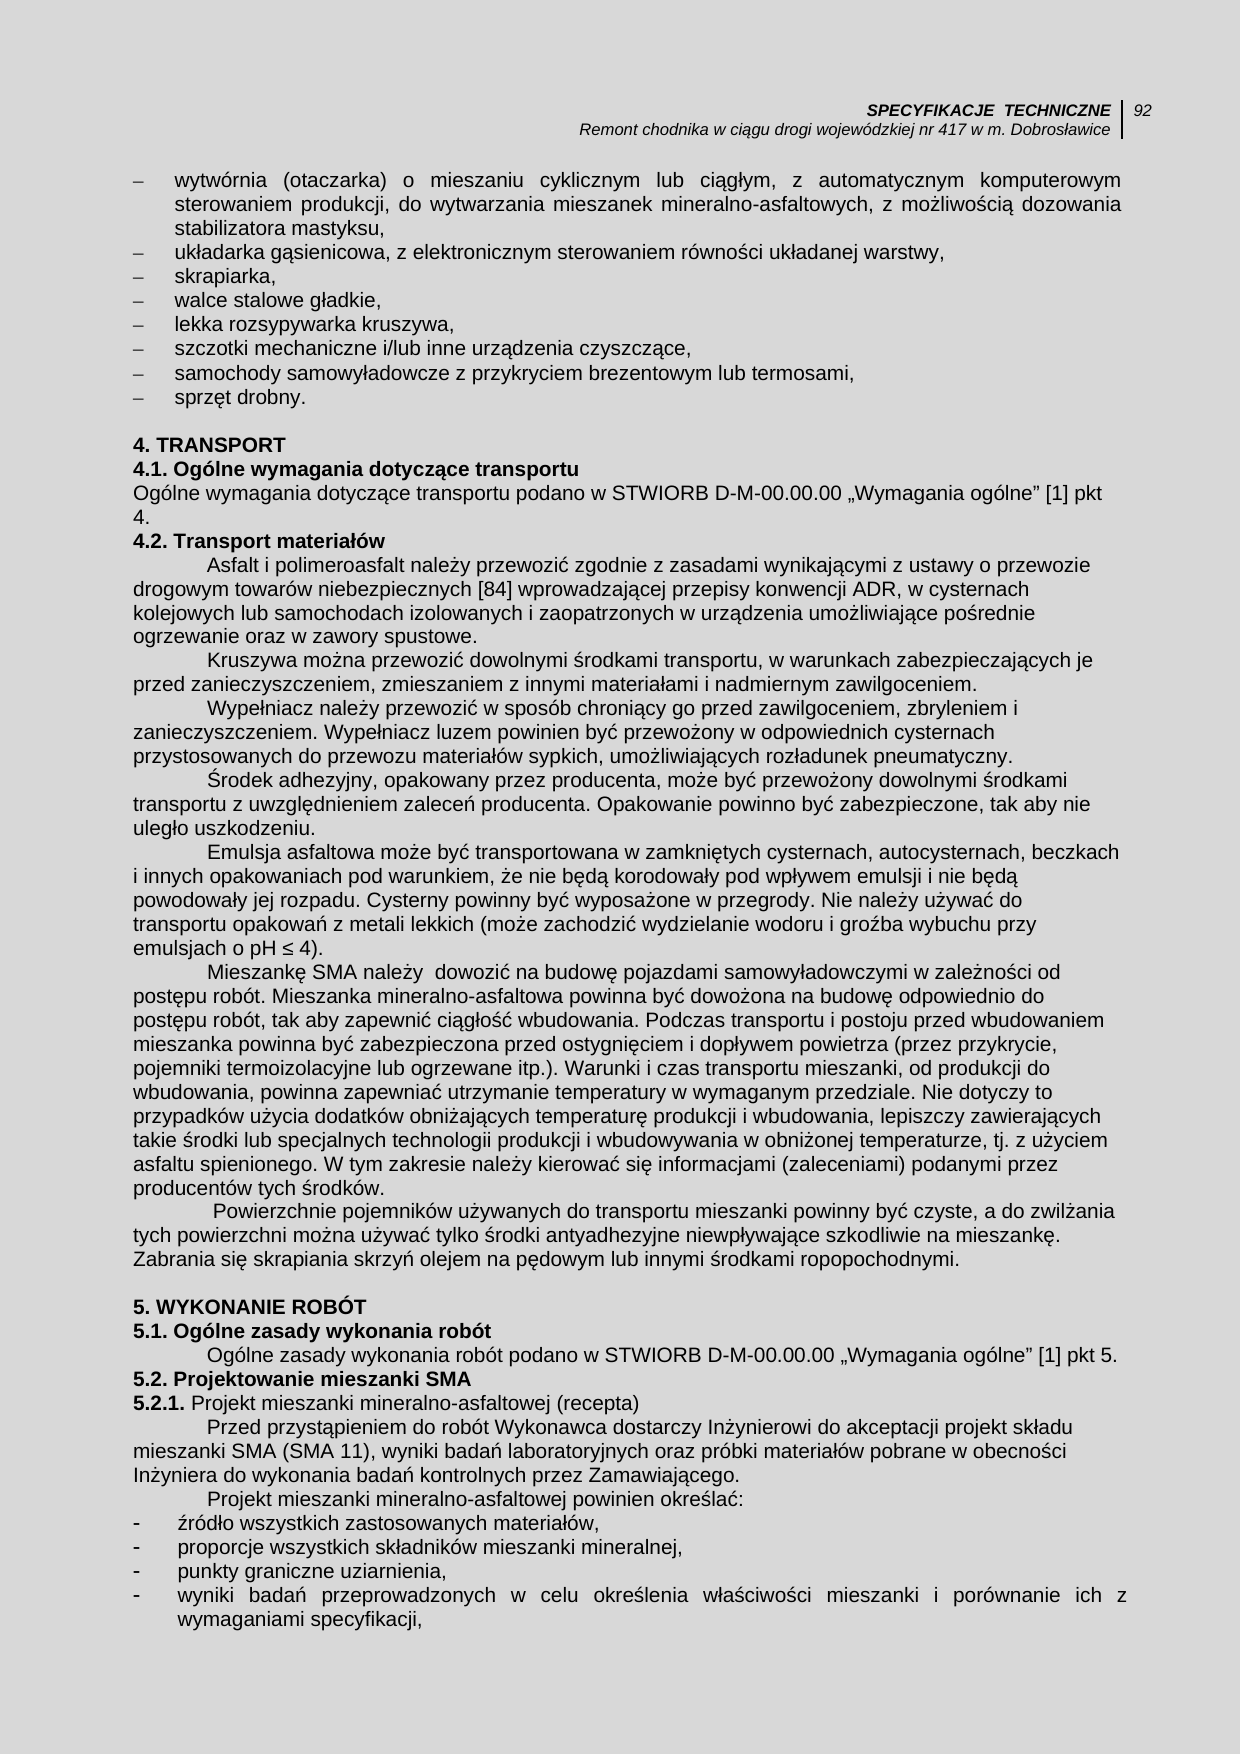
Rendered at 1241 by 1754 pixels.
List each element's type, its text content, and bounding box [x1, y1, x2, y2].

list Ogólne zasady wykonania robót podano w STWIORB D-M-00.00.00 „Wymagania ogólne” [1] pkt 5. [133, 1343, 1122, 1367]
list wyniki badań przeprowadzonych w celu określenia właściwości mieszanki i porównanie ich z wymaganiami specyfikacji, [133, 1583, 1128, 1631]
subtitle 5.2. Projektowanie mieszanki SMA [133, 1367, 1122, 1391]
subtitle 5. Wykonanie robót [133, 1295, 1122, 1319]
list skrapiarka, [133, 264, 1122, 288]
text Środek adhezyjny, opakowany przez producenta, może być przewożony dowolnymi środkami transportu z uwzględnieniem zaleceń producenta. Opakowanie powinno być zabezpieczone, tak aby nie uległo uszkodzeniu. [133, 768, 1122, 840]
text Wypełniacz należy przewozić w sposób chroniący go przed zawilgoceniem, zbryleniem i zanieczyszczeniem. Wypełniacz luzem powinien być przewożony w odpowiednich cysternach przystosowanych do przewozu materiałów sypkich, umożliwiających rozładunek pneumatyczny. [133, 696, 1122, 768]
subtitle 4.2. Transport materiałów [133, 528, 1122, 552]
list proporcje wszystkich składników mieszanki mineralnej, [133, 1535, 1128, 1559]
list walce stalowe gładkie, [133, 288, 1122, 312]
list Ogólne wymagania dotyczące transportu podano w STWIORB D-M-00.00.00 „Wymagania ogólne” [1] pkt 4. [133, 481, 1122, 528]
text Mieszankę SMA należy dowozić na budowę pojazdami samowyładowczymi w zależności od postępu robót. Mieszanka mineralno-asfaltowa powinna być dowożona na budowę odpowiednio do postępu robót, tak aby zapewnić ciągłość wbudowania. Podczas transportu i postoju przed wbudowaniem mieszanka powinna być zabezpieczona przed ostygnięciem i dopływem powietrza (przez przykrycie, pojemniki termoizolacyjne lub ogrzewane itp.). Warunki i czas transportu mieszanki, od produkcji do wbudowania, powinna zapewniać utrzymanie temperatury w wymaganym przedziale. Nie dotyczy to przypadków użycia dodatków obniżających temperaturę produkcji i wbudowania, lepiszczy zawierających takie środki lub specjalnych technologii produkcji i wbudowywania w obniżonej temperaturze, tj. z użyciem asfaltu spienionego. W tym zakresie należy kierować się informacjami (zaleceniami) podanymi przez producentów tych środków. [133, 960, 1122, 1199]
text 5.2.1. Projekt mieszanki mineralno-asfaltowej (recepta) [133, 1391, 1122, 1415]
text Asfalt i polimeroasfalt należy przewozić zgodnie z zasadami wynikającymi z ustawy o przewozie drogowym towarów niebezpiecznych [84] wprowadzającej przepisy konwencji ADR, w cysternach kolejowych lub samochodach izolowanych i zaopatrzonych w urządzenia umożliwiające pośrednie ogrzewanie oraz w zawory spustowe. [133, 552, 1122, 648]
text Kruszywa można przewozić dowolnymi środkami transportu, w warunkach zabezpieczających je przed zanieczyszczeniem, zmieszaniem z innymi materiałami i nadmiernym zawilgoceniem. [133, 648, 1122, 696]
list źródło wszystkich zastosowanych materiałów, [133, 1511, 1128, 1535]
text Przed przystąpieniem do robót Wykonawca dostarczy Inżynierowi do akceptacji projekt składu mieszanki SMA (SMA 11), wyniki badań laboratoryjnych oraz próbki materiałów pobrane w obecności Inżyniera do wykonania badań kontrolnych przez Zamawiającego. [133, 1415, 1128, 1487]
list sprzęt drobny. [133, 384, 1122, 409]
list punkty graniczne uziarnienia, [133, 1559, 1128, 1583]
list lekka rozsypywarka kruszywa, [133, 312, 1122, 336]
subtitle 4.1. Ogólne wymagania dotyczące transportu [133, 457, 1122, 481]
list wytwórnia (otaczarka) o mieszaniu cyklicznym lub ciągłym, z automatycznym komputerowym sterowaniem produkcji, do wytwarzania mieszanek mineralno-asfaltowych, z możliwością dozowania stabilizatora mastyksu, [133, 167, 1122, 239]
text Emulsja asfaltowa może być transportowana w zamkniętych cysternach, autocysternach, beczkach i innych opakowaniach pod warunkiem, że nie będą korodowały pod wpływem emulsji i nie będą powodowały jej rozpadu. Cysterny powinny być wyposażone w przegrody. Nie należy używać do transportu opakowań z metali lekkich (może zachodzić wydzielanie wodoru i groźba wybuchu przy emulsjach o pH ≤ 4). [133, 840, 1122, 960]
text Projekt mieszanki mineralno-asfaltowej powinien określać: [133, 1487, 1128, 1511]
subtitle 5.1. Ogólne zasady wykonania robót [133, 1319, 1122, 1343]
subtitle 4. Transport [133, 433, 1122, 457]
text Powierzchnie pojemników używanych do transportu mieszanki powinny być czyste, a do zwilżania tych powierzchni można używać tylko środki antyadhezyjne niewpływające szkodliwie na mieszankę. Zabrania się skrapiania skrzyń olejem na pędowym lub innymi środkami ropopochodnymi. [133, 1199, 1122, 1271]
list układarka gąsienicowa, z elektronicznym sterowaniem równości układanej warstwy, [133, 239, 1122, 264]
list samochody samowyładowcze z przykryciem brezentowym lub termosami, [133, 360, 1122, 384]
list szczotki mechaniczne i/lub inne urządzenia czyszczące, [133, 336, 1122, 360]
